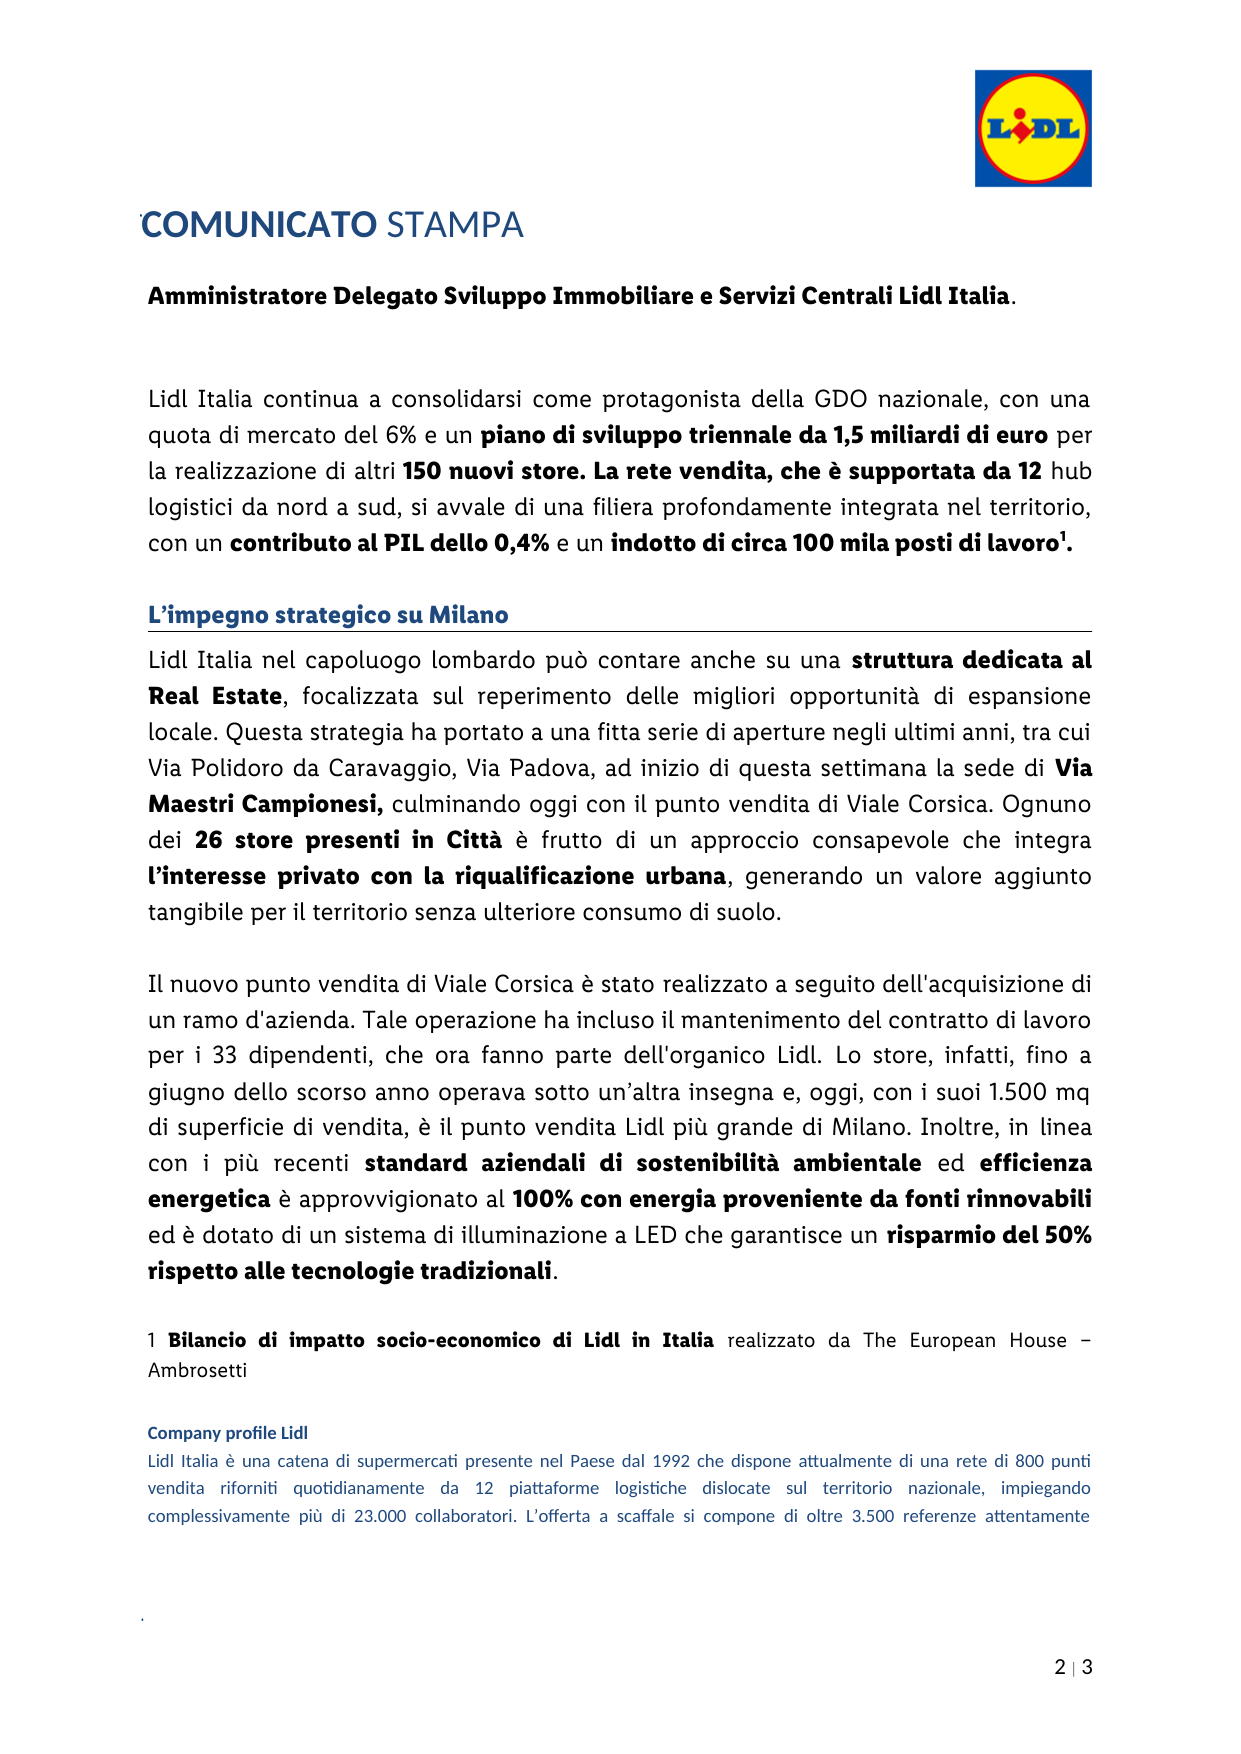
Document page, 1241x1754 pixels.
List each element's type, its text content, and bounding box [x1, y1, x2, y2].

text 1 Bilancio di impatto socio-economico di Lidl in Italia realizzato da The European House – Ambrosetti [148, 1328, 1092, 1383]
text Il nuovo punto vendita di Viale Corsica è stato realizzato a seguito dell'acquisizione di un ramo d'azienda. Tale operazione ha incluso il mantenimento del contratto di lavoro per i 33 dipendenti, che ora fanno parte dell'organico Lidl. Lo store, infatti, fino a giugno dello scorso anno operava sotto un’altra insegna e, oggi, con i suoi 1.500 mq di superficie di vendita, è il punto vendita Lidl più grande di Milano. Inoltre, in linea con i più recenti standard aziendali di sostenibilità ambientale ed efficienza energetica è approvvigionato al 100% con energia proveniente da fonti rinnovabili ed è dotato di un sistema di illuminazione a LED che garantisce un risparmio del 50% rispetto alle tecnologie tradizionali. [148, 968, 1092, 1286]
text Lidl Italia continua a consolidarsi come protagonista della GDO nazionale, con una quota di mercato del 6% e un piano di sviluppo triennale da 1,5 miliardi di euro per la realizzazione di altri 150 nuovi store. La rete vendita, che è supportata da 12 hub logistici da nord a sud, si avvale di una filiera profondamente integrata nel territorio, con un contributo al PIL dello 0,4% e un indotto di circa 100 mila posti di lavoro1. [148, 384, 1092, 557]
picture [974, 69, 1093, 188]
text Company profile Lidl [148, 1421, 1092, 1444]
text L’impegno strategico su Milano [148, 599, 1092, 631]
text Lidl Italia nel capoluogo lombardo può contare anche su una struttura dedicata al Real Estate, focalizzata sul reperimento delle migliori opportunità di espansione locale. Questa strategia ha portato a una fitta serie di aperture negli ultimi anni, tra cui Via Polidoro da Caravaggio, Via Padova, ad inizio di questa settimana la sede di Via Maestri Campionesi, culminando oggi con il punto vendita di Viale Corsica. Ognuno dei 26 store presenti in Città è frutto di un approccio consapevole che integra l’interesse privato con la riqualificazione urbana, generando un valore aggiunto tangibile per il territorio senza ulteriore consumo di suolo. [148, 645, 1092, 926]
